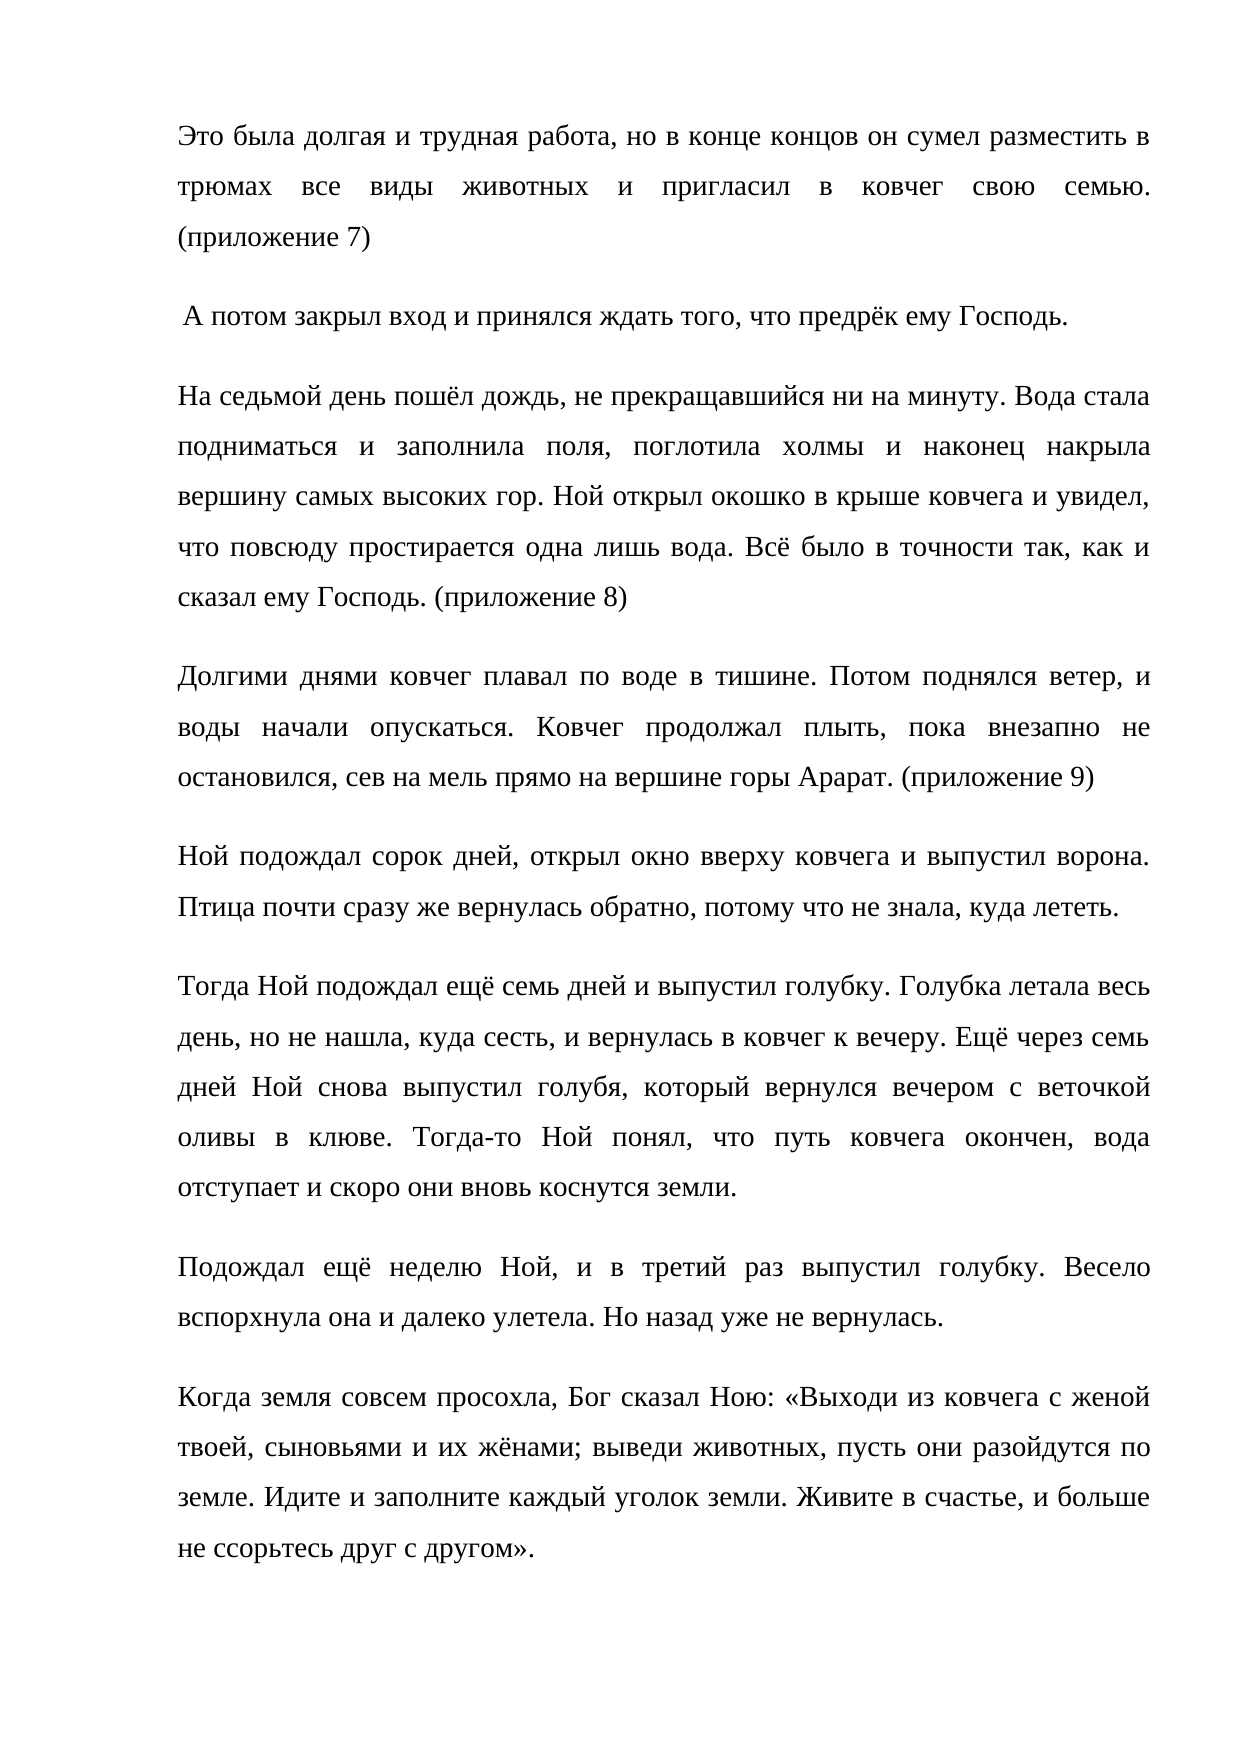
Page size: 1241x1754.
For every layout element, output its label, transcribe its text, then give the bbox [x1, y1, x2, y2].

text А потом закрыл вход и принялся ждать того, что предрёк ему Господь. [177, 298, 1152, 332]
text Тогда Ной подождал ещё семь дней и выпустил голубку. Голубка летала весь день, но не нашла, куда сесть, и вернулась в ковчег к вечеру. Ещё через семь дней Ной снова выпустил голубя, который вернулся вечером с веточкой оливы в клюве. Тогда-то Ной понял, что путь ковчега окончен, вода отступает и скоро они вновь коснутся земли. [177, 968, 1152, 1203]
text Долгими днями ковчег плавал по воде в тишине. Потом поднялся ветер, и воды начали опускаться. Ковчег продолжал плыть, пока внезапно не остановился, сев на мель прямо на вершине горы Арарат. (приложение 9) [177, 658, 1152, 793]
text На седьмой день пошёл дождь, не прекращавшийся ни на минуту. Вода стала подниматься и заполнила поля, поглотила холмы и наконец накрыла вершину самых высоких гор. Ной открыл окошко в крыше ковчега и увидел, что повсюду простирается одна лишь вода. Всё было в точности так, как и сказал ему Господь. (приложение 8) [177, 378, 1152, 612]
text Подождал ещё неделю Ной, и в третий раз выпустил голубку. Весело вспорхнула она и далеко улетела. Но назад уже не вернулась. [177, 1249, 1152, 1333]
text Это была долгая и трудная работа, но в конце концов он сумел разместить в трюмах все виды животных и пригласил в ковчег свою семью. (приложение 7) [177, 118, 1152, 252]
text Когда земля совсем просохла, Бог сказал Ною: «Выходи из ковчега с женой твоей, сыновьями и их жёнами; выведи животных, пусть они разойдутся по земле. Идите и заполните каждый уголок земли. Живите в счастье, и больше не ссорьтесь друг с другом». [177, 1379, 1152, 1563]
text Ной подождал сорок дней, открыл окно вверху ковчега и выпустил ворона. Птица почти сразу же вернулась обратно, потому что не знала, куда лететь. [177, 838, 1152, 922]
